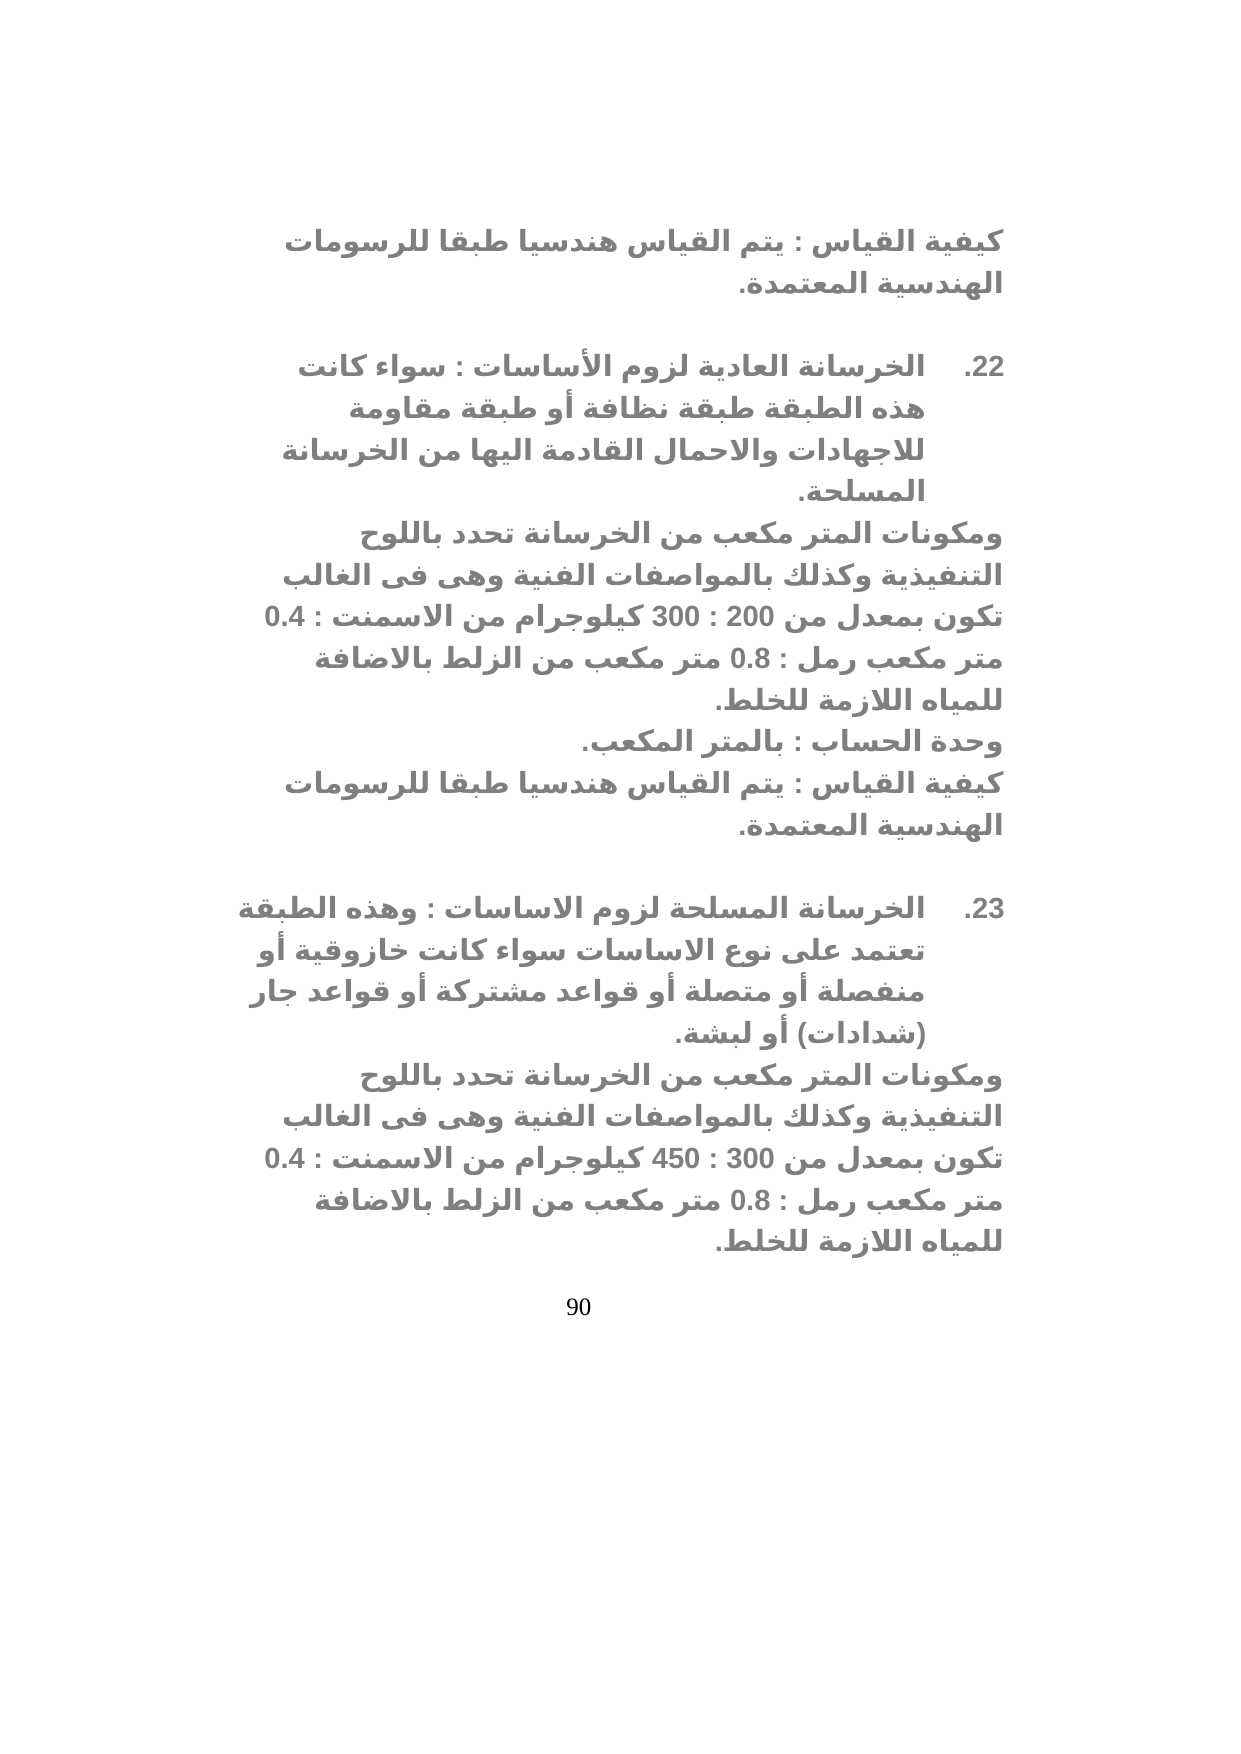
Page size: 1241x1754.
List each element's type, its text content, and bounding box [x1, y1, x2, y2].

text كيفية القياس : يتم القياس هندسيا طبقا للرسومات الهندسية المعتمدة. [236, 760, 1004, 843]
text وحدة الحساب : بالمتر المكعب. [236, 718, 1004, 760]
text كيفية القياس : يتم القياس هندسيا طبقا للرسومات الهندسية المعتمدة. [236, 218, 1004, 302]
list الخرسانة العادية لزوم الأساسات : سواء كانت هذه الطبقة طبقة نظافة أو طبقة مقاومة للاجهادات والاحمال القادمة اليها من الخرسانة المسلحة. [236, 343, 964, 510]
list الخرسانة المسلحة لزوم الاساسات : وهذه الطبقة تعتمد على نوع الاساسات سواء كانت خازوقية أو منفصلة أو متصلة أو قواعد مشتركة أو قواعد جار (شدادات) أو لبشة. [236, 885, 964, 1052]
text ومكونات المتر مكعب من الخرسانة تحدد باللوح التنفيذية وكذلك بالمواصفات الفنية وهى فى الغالب تكون بمعدل من 200 : 300 كيلوجرام من الاسمنت : 0.4 متر مكعب رمل : 0.8 متر مكعب من الزلط بالاضافة للمياه اللازمة للخلط. [236, 510, 1004, 718]
